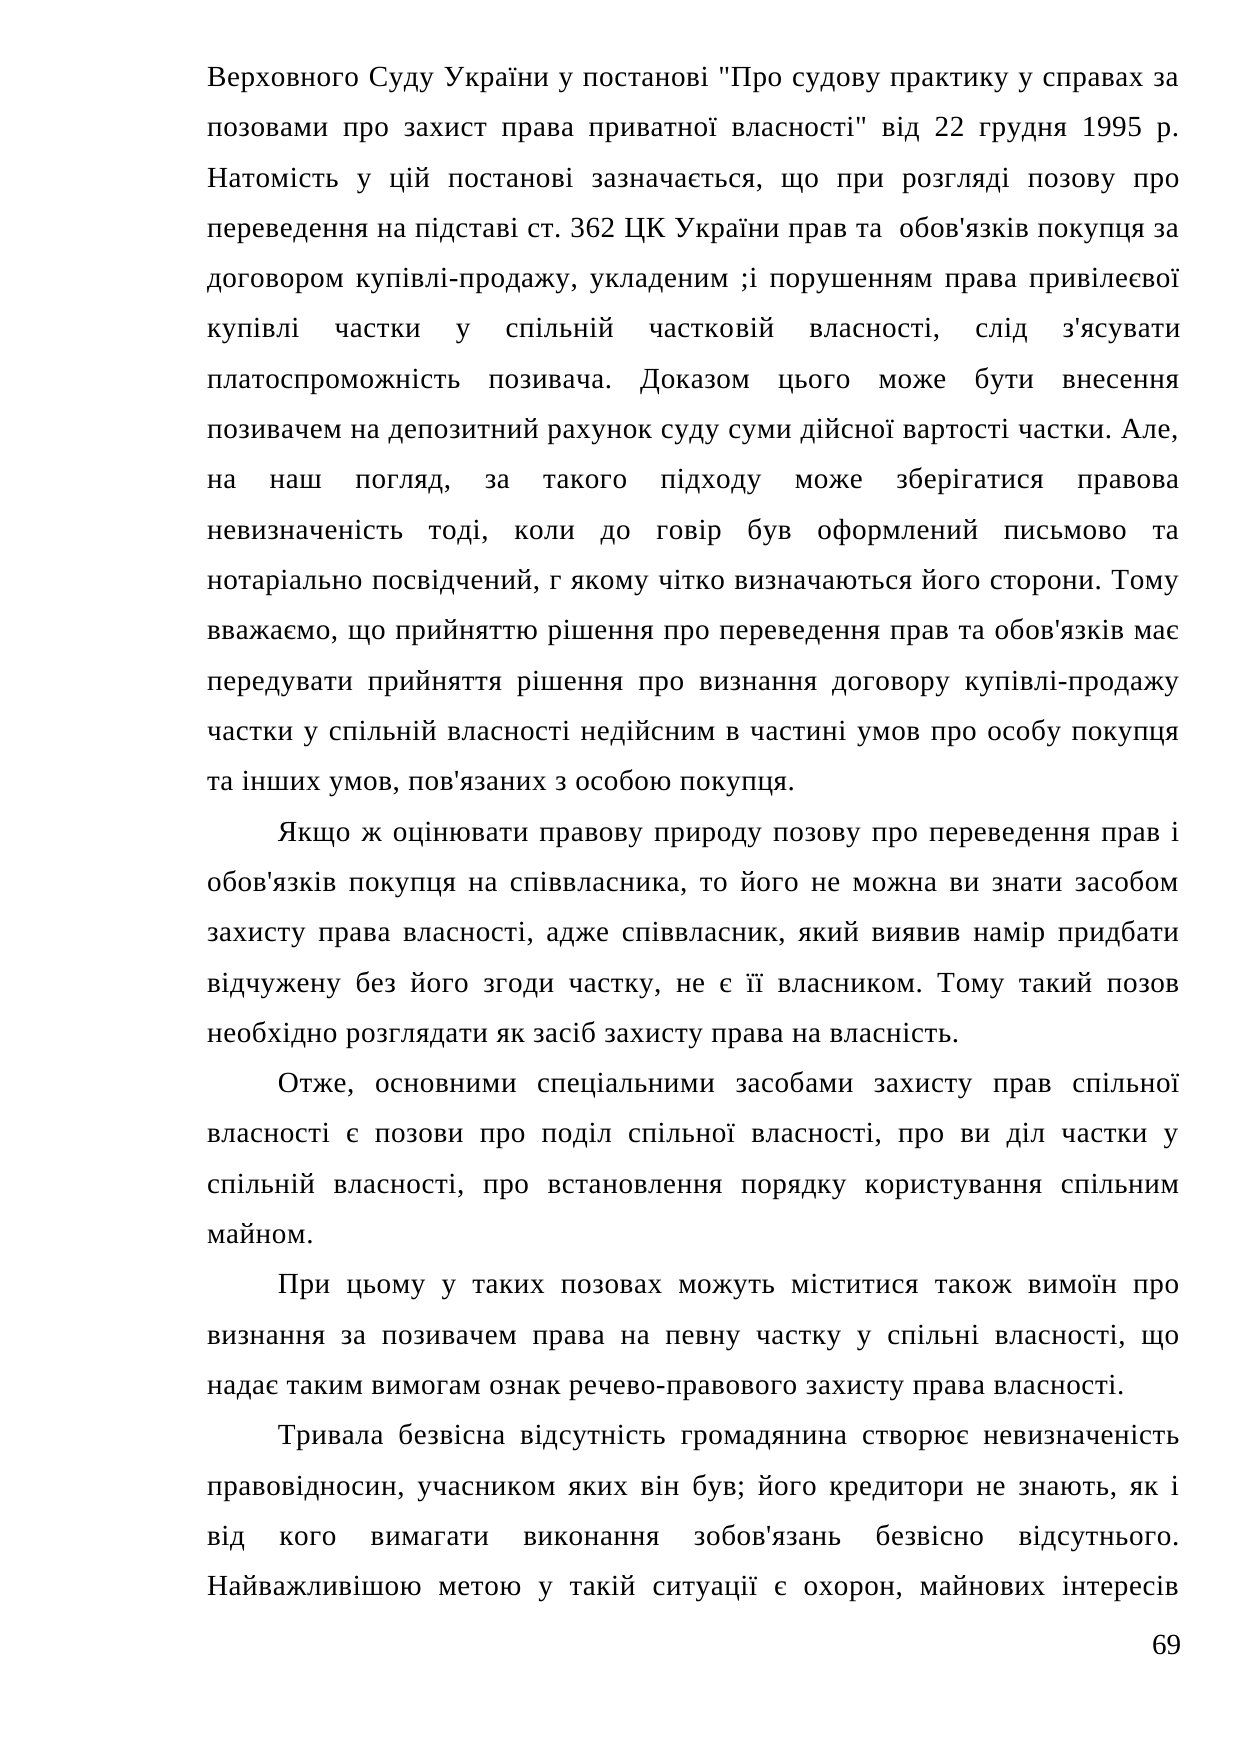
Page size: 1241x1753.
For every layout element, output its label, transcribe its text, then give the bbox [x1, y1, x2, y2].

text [207, 59, 1181, 797]
text Отже, основними спеціальними засобами захисту прав спільної власності є позови про поділ спільної власності, про ви діл частки у спільній власності, про встановлення порядку користування спільним майном. [207, 1065, 1181, 1250]
text Якщо ж оцінювати правову природу позову про переведення прав і обов'язків покупця на співвласника, то його не можна ви знати засобом захисту права власності, адже співвласник, який виявив намір придбати відчужену без його згоди частку, не є її власником. Тому такий позов необхідно розглядати як засіб захисту права на власність. [207, 814, 1181, 1048]
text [207, 1417, 1181, 1602]
text При цьому у таких позовах можуть міститися також вимоїн про визнання за позивачем права на певну частку у спільні власності, що надає таким вимогам ознак речево-правового захисту права власності. [207, 1267, 1181, 1401]
